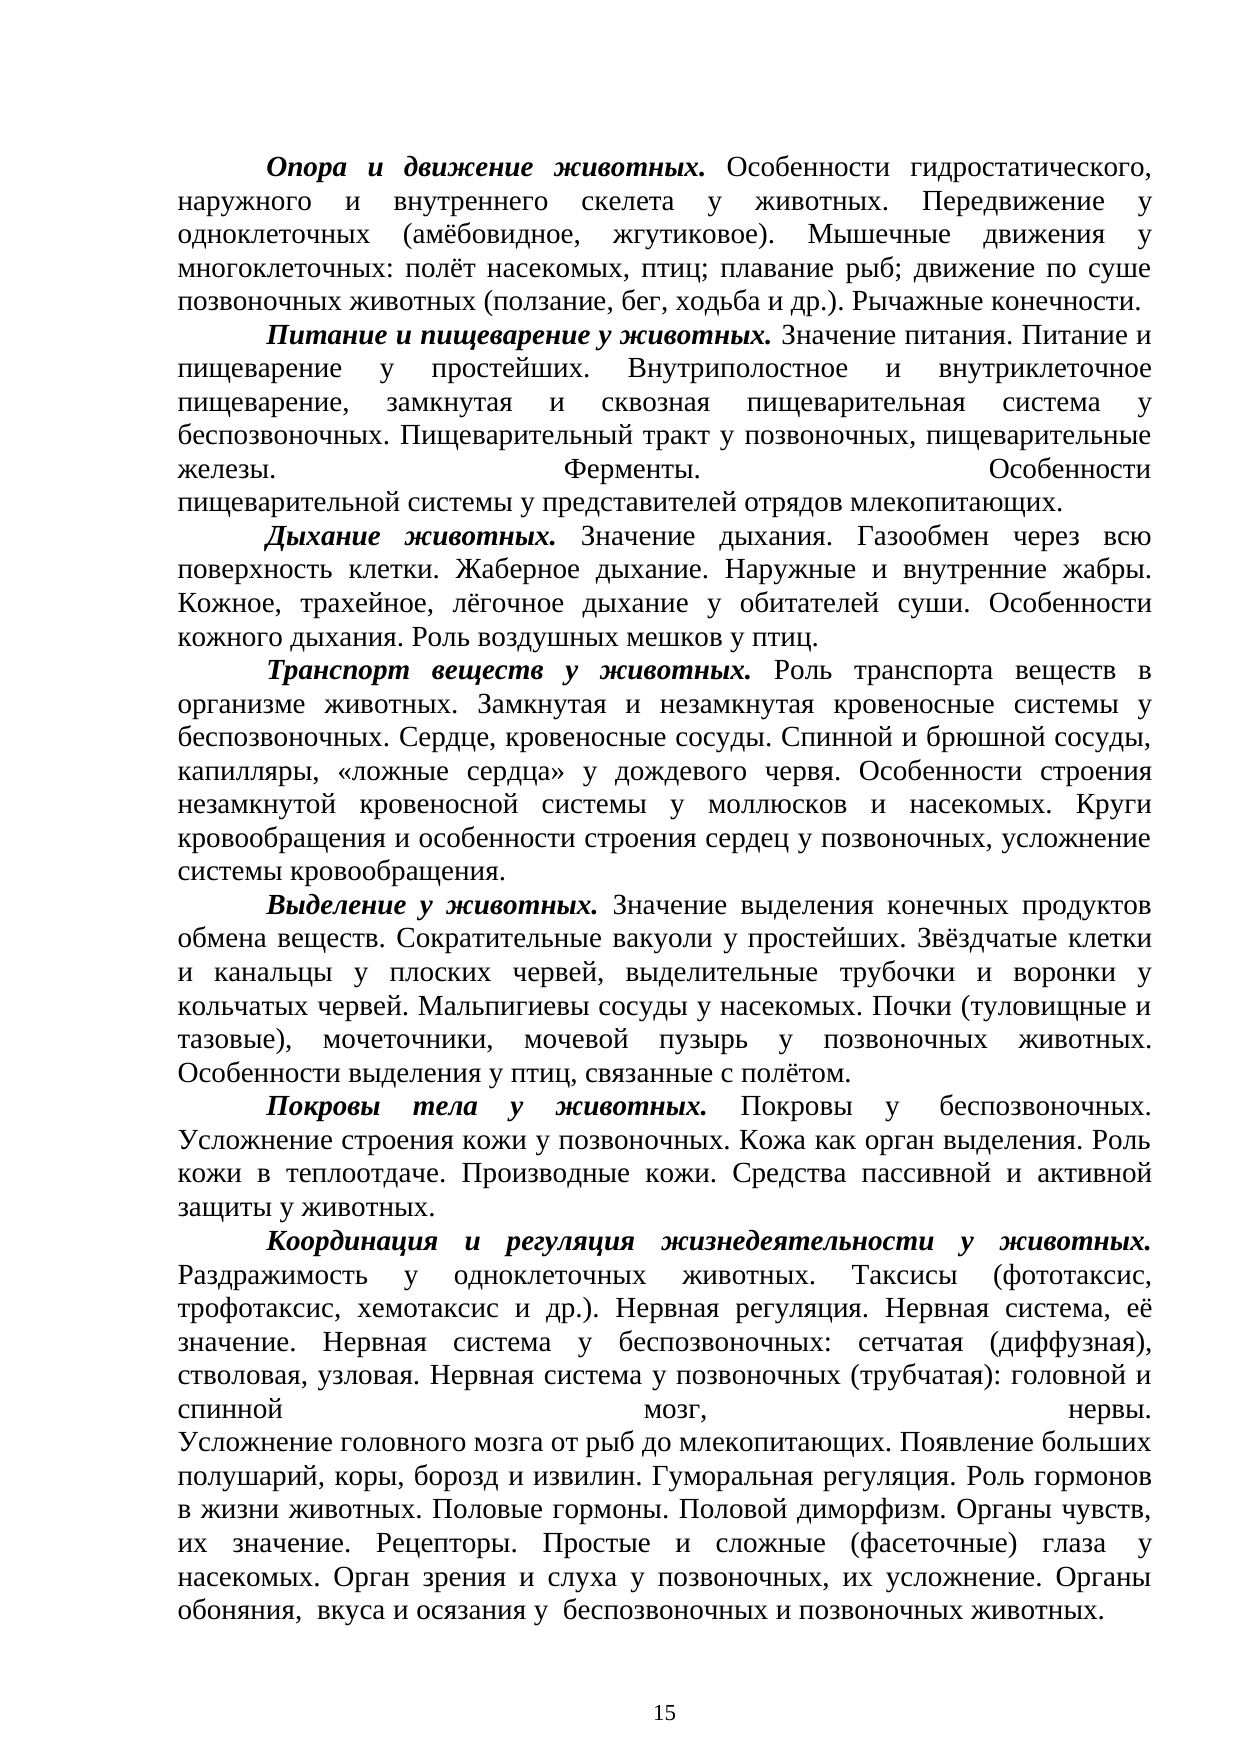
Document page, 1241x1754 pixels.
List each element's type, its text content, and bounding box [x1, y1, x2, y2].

text Питание и пищеварение у животных. Значение питания. Питание и пищеварение у простейших. Внутриполостное и внутриклеточное пищеварение, замкнутая и сквозная пищеварительная система у беспозвоночных. Пищеварительный тракт у позвоночных, пищеварительные железы. Ферменты. Особенности пищеварительной системы у представителей отрядов млекопитающих. [177, 317, 1152, 518]
text Координация и регуляция жизнедеятельности у животных. Раздражимость у одноклеточных животных. Таксисы (фототаксис, трофотаксис, хемотаксис и др.). Нервная регуляция. Нервная система, её значение. Нервная система у беспозвоночных: сетчатая (диффузная), стволовая, узловая. Нервная система у позвоночных (трубчатая): головной и спинной мозг, нервы. Усложнение головного мозга от рыб до млекопитающих. Появление больших полушарий, коры, борозд и извилин. Гуморальная регуляция. Роль гормонов в жизни животных. Половые гормоны. Половой диморфизм. Органы чувств, их значение. Рецепторы. Простые и сложные (фасеточные) глаза у насекомых. Орган зрения и слуха у позвоночных, их усложнение. Органы обоняния, вкуса и осязания у беспозвоночных и позвоночных животных. [177, 1223, 1152, 1626]
text Выделение у животных. Значение выделения конечных продуктов обмена веществ. Сократительные вакуоли у простейших. Звёздчатые клетки и канальцы у плоских червей, выделительные трубочки и воронки у кольчатых червей. Мальпигиевы сосуды у насекомых. Почки (туловищные и тазовые), мочеточники, мочевой пузырь у позвоночных животных. Особенности выделения у птиц, связанные с полётом. [177, 887, 1152, 1088]
text Дыхание животных. Значение дыхания. Газообмен через всю поверхность клетки. Жаберное дыхание. Наружные и внутренние жабры. Кожное, трахейное, лёгочное дыхание у обитателей суши. Особенности кожного дыхания. Роль воздушных мешков у птиц. [177, 518, 1152, 652]
text Транспорт веществ у животных. Роль транспорта веществ в организме животных. Замкнутая и незамкнутая кровеносные системы у беспозвоночных. Сердце, кровеносные сосуды. Спинной и брюшной сосуды, капилляры, «ложные сердца» у дождевого червя. Особенности строения незамкнутой кровеносной системы у моллюсков и насекомых. Круги кровообращения и особенности строения сердец у позвоночных, усложнение системы кровообращения. [177, 652, 1152, 887]
text Опора и движение животных. Особенности гидростатического, наружного и внутреннего скелета у животных. Передвижение у одноклеточных (амёбовидное, жгутиковое). Мышечные движения у многоклеточных: полёт насекомых, птиц; плавание рыб; движение по суше позвоночных животных (ползание, бег, ходьба и др.). Рычажные конечности. [177, 149, 1152, 317]
text Покровы тела у животных. Покровы у беспозвоночных. Усложнение строения кожи у позвоночных. Кожа как орган выделения. Роль кожи в теплоотдаче. Производные кожи. Средства пассивной и активной защиты у животных. [177, 1088, 1152, 1222]
